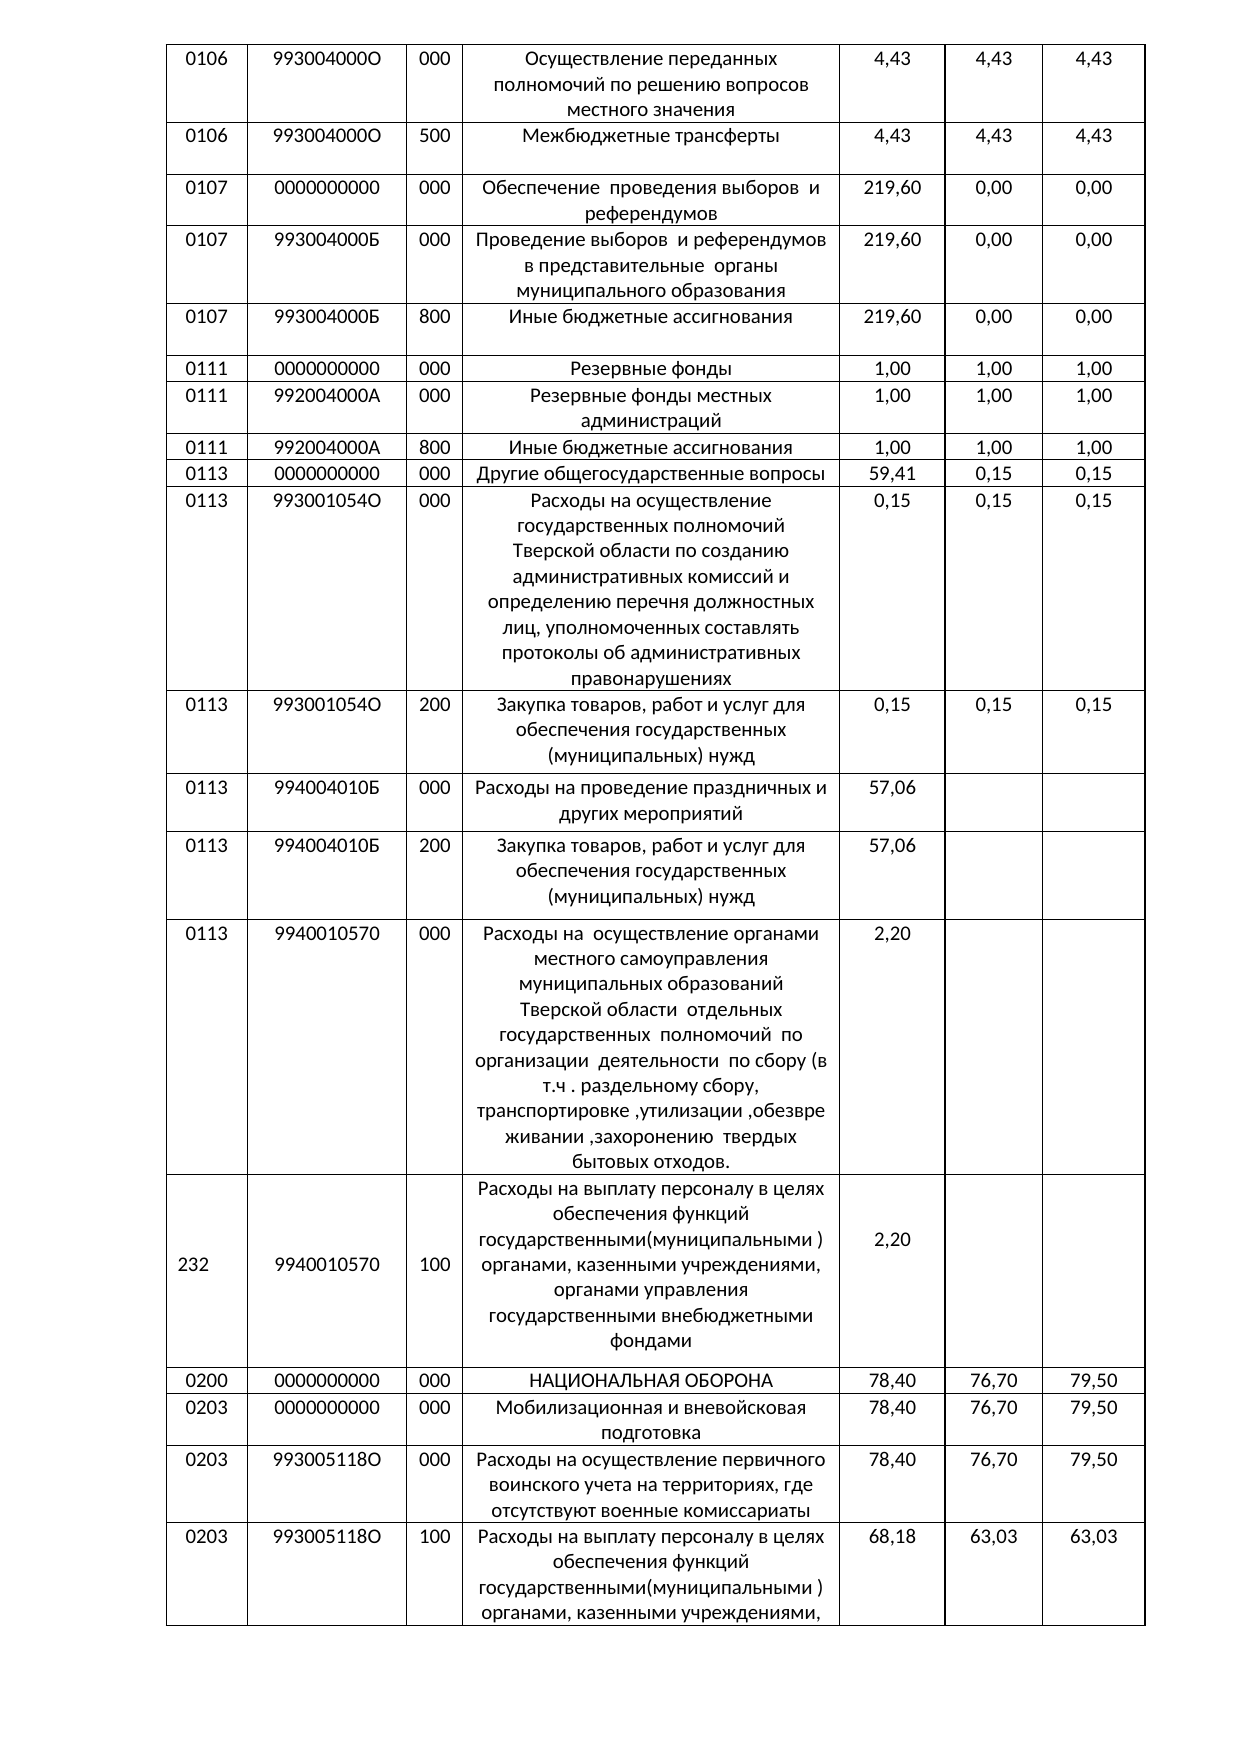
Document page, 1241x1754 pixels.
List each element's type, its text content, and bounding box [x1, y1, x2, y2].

table_cell 000 [407, 226, 462, 303]
table_cell 0,00 [946, 226, 1042, 303]
table_cell 63,03 [1043, 1523, 1144, 1625]
table_cell Расходы на проведение праздничных и других мероприятий [463, 774, 839, 831]
table_cell 1,00 [840, 434, 944, 459]
table_cell [1043, 774, 1144, 831]
table_cell 0107 [167, 175, 247, 225]
table_cell Закупка товаров, работ и услуг для обеспечения государственных (муниципальных) нужд [463, 691, 839, 773]
table_cell [946, 1175, 1042, 1367]
table_cell Иные бюджетные ассигнования [463, 304, 839, 354]
table_cell 0,15 [1043, 691, 1144, 773]
table_cell 992004000А [248, 382, 406, 433]
table_cell 79,50 [1043, 1368, 1144, 1393]
table_cell 78,40 [840, 1368, 944, 1393]
table_cell 78,40 [840, 1394, 944, 1445]
table_cell 0,15 [1043, 487, 1144, 690]
table_cell Закупка товаров, работ и услуг для обеспечения государственных (муниципальных) нужд [463, 832, 839, 919]
table_cell 0200 [167, 1368, 247, 1393]
table_cell 0,00 [1043, 226, 1144, 303]
table_cell 0000000000 [248, 175, 406, 225]
table_cell 000 [407, 356, 462, 381]
table_cell 1,00 [946, 356, 1042, 381]
table_cell 79,50 [1043, 1394, 1144, 1445]
table_cell 100 [407, 1175, 462, 1367]
table_cell 000 [407, 175, 462, 225]
table_cell 994004010Б [248, 774, 406, 831]
table_cell 000 [407, 774, 462, 831]
table_cell 59,41 [840, 460, 944, 486]
table_cell 0111 [167, 356, 247, 381]
table_cell 0107 [167, 304, 247, 354]
table_cell 993004000Б [248, 226, 406, 303]
table_cell Проведение выборов и референдумов в представительные органы муниципального образования [463, 226, 839, 303]
table_cell 0,00 [1043, 175, 1144, 225]
table_cell 1,00 [946, 382, 1042, 433]
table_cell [463, 1523, 839, 1625]
table_cell 4,43 [946, 45, 1042, 122]
table_cell 0113 [167, 487, 247, 690]
table_cell 0107 [167, 226, 247, 303]
table_cell 219,60 [840, 304, 944, 354]
table_cell [946, 832, 1042, 919]
table_cell Другие общегосударственные вопросы [463, 460, 839, 486]
table_cell 0106 [167, 123, 247, 173]
table_cell 0,15 [1043, 460, 1144, 486]
table_cell 200 [407, 832, 462, 919]
table_cell 000 [407, 487, 462, 690]
table_cell Иные бюджетные ассигнования [463, 434, 839, 459]
table_cell Мобилизационная и вневойсковая подготовка [463, 1394, 839, 1445]
table_cell 0,00 [1043, 304, 1144, 354]
table_cell 57,06 [840, 832, 944, 919]
table_cell 0113 [167, 832, 247, 919]
table_cell 4,43 [946, 123, 1042, 173]
table_cell Межбюджетные трансферты [463, 123, 839, 173]
table_cell 0106 [167, 45, 247, 122]
table_cell 0203 [167, 1394, 247, 1445]
table_cell 993004000О [248, 45, 406, 122]
table_cell Расходы на осуществление первичного воинского учета на территориях, где отсутствуют военные комиссариаты [463, 1446, 839, 1522]
table_cell 0113 [167, 920, 247, 1174]
table_cell 000 [407, 1394, 462, 1445]
table_cell 79,50 [1043, 1446, 1144, 1522]
table_cell 0113 [167, 691, 247, 773]
table_cell 0000000000 [248, 460, 406, 486]
table_cell 76,70 [946, 1368, 1042, 1393]
table_cell 000 [407, 1446, 462, 1522]
table_cell 1,00 [1043, 382, 1144, 433]
table_cell [1043, 920, 1144, 1174]
table_cell 232 [167, 1175, 247, 1367]
table_cell 1,00 [840, 356, 944, 381]
table_cell 993001054О [248, 691, 406, 773]
table_cell 76,70 [946, 1394, 1042, 1445]
table_cell 0203 [167, 1523, 247, 1625]
table_cell Резервные фонды местных администраций [463, 382, 839, 433]
table_cell 000 [407, 460, 462, 486]
table_cell [946, 920, 1042, 1174]
table_cell 9940010570 [248, 920, 406, 1174]
table_cell 0,15 [840, 487, 944, 690]
table_cell 0,00 [946, 175, 1042, 225]
table_cell Резервные фонды [463, 356, 839, 381]
table_cell Обеспечение проведения выборов и референдумов [463, 175, 839, 225]
table_cell 993004000Б [248, 304, 406, 354]
table_cell 4,43 [1043, 45, 1144, 122]
table_cell 993005118О [248, 1446, 406, 1522]
table_cell 0000000000 [248, 1368, 406, 1393]
table_cell 57,06 [840, 774, 944, 831]
table_cell 500 [407, 123, 462, 173]
table_cell 68,18 [840, 1523, 944, 1625]
table_cell 9940010570 [248, 1175, 406, 1367]
table_cell 0203 [167, 1446, 247, 1522]
table_cell 0,15 [840, 691, 944, 773]
table_cell 0111 [167, 382, 247, 433]
table_cell 4,43 [1043, 123, 1144, 173]
table_cell 0113 [167, 774, 247, 831]
table_cell 2,20 [840, 1175, 944, 1367]
table_cell 76,70 [946, 1446, 1042, 1522]
table_cell 1,00 [946, 434, 1042, 459]
table_cell 0,15 [946, 691, 1042, 773]
table_cell [946, 774, 1042, 831]
table_cell 200 [407, 691, 462, 773]
table_cell 0000000000 [248, 356, 406, 381]
table_cell 000 [407, 920, 462, 1174]
table_cell 100 [407, 1523, 462, 1625]
table_cell 0,15 [946, 460, 1042, 486]
table_cell 993005118О [248, 1523, 406, 1625]
table_cell 000 [407, 382, 462, 433]
table_cell 993001054О [248, 487, 406, 690]
table_cell 63,03 [946, 1523, 1042, 1625]
table_cell 000 [407, 45, 462, 122]
table_cell Расходы на осуществление органами местного самоуправления муниципальных образований Тверской области отдельных государственных полномочий по организации деятельности по сбору (в т.ч . раздельному сбору, транспортировке ,утилизации ,обезвреживании ,захоронению твердых бытовых отходов. [463, 920, 839, 1174]
table_cell 800 [407, 434, 462, 459]
table_cell 0113 [167, 460, 247, 486]
table_cell НАЦИОНАЛЬНАЯ ОБОРОНА [463, 1368, 839, 1393]
table_cell 0,00 [946, 304, 1042, 354]
table_cell 219,60 [840, 175, 944, 225]
table_cell 2,20 [840, 920, 944, 1174]
table_cell Осуществление переданных полномочий по решению вопросов местного значения [463, 45, 839, 122]
table_cell [1043, 1175, 1144, 1367]
table_cell 1,00 [1043, 434, 1144, 459]
table_cell Расходы на осуществление государственных полномочий Тверской области по созданию административных комиссий и определению перечня должностных лиц, уполномоченных составлять протоколы об административных правонарушениях [463, 487, 839, 690]
table_cell 4,43 [840, 45, 944, 122]
table_cell 992004000А [248, 434, 406, 459]
table_cell 0,15 [946, 487, 1042, 690]
table_cell 1,00 [1043, 356, 1144, 381]
table_cell 993004000О [248, 123, 406, 173]
table_cell 0111 [167, 434, 247, 459]
table_cell 000 [407, 1368, 462, 1393]
table_cell 1,00 [840, 382, 944, 433]
table_cell 78,40 [840, 1446, 944, 1522]
table_cell [1043, 832, 1144, 919]
table_cell 219,60 [840, 226, 944, 303]
table_cell 994004010Б [248, 832, 406, 919]
table_cell 4,43 [840, 123, 944, 173]
table_cell 800 [407, 304, 462, 354]
table_cell 0000000000 [248, 1394, 406, 1445]
